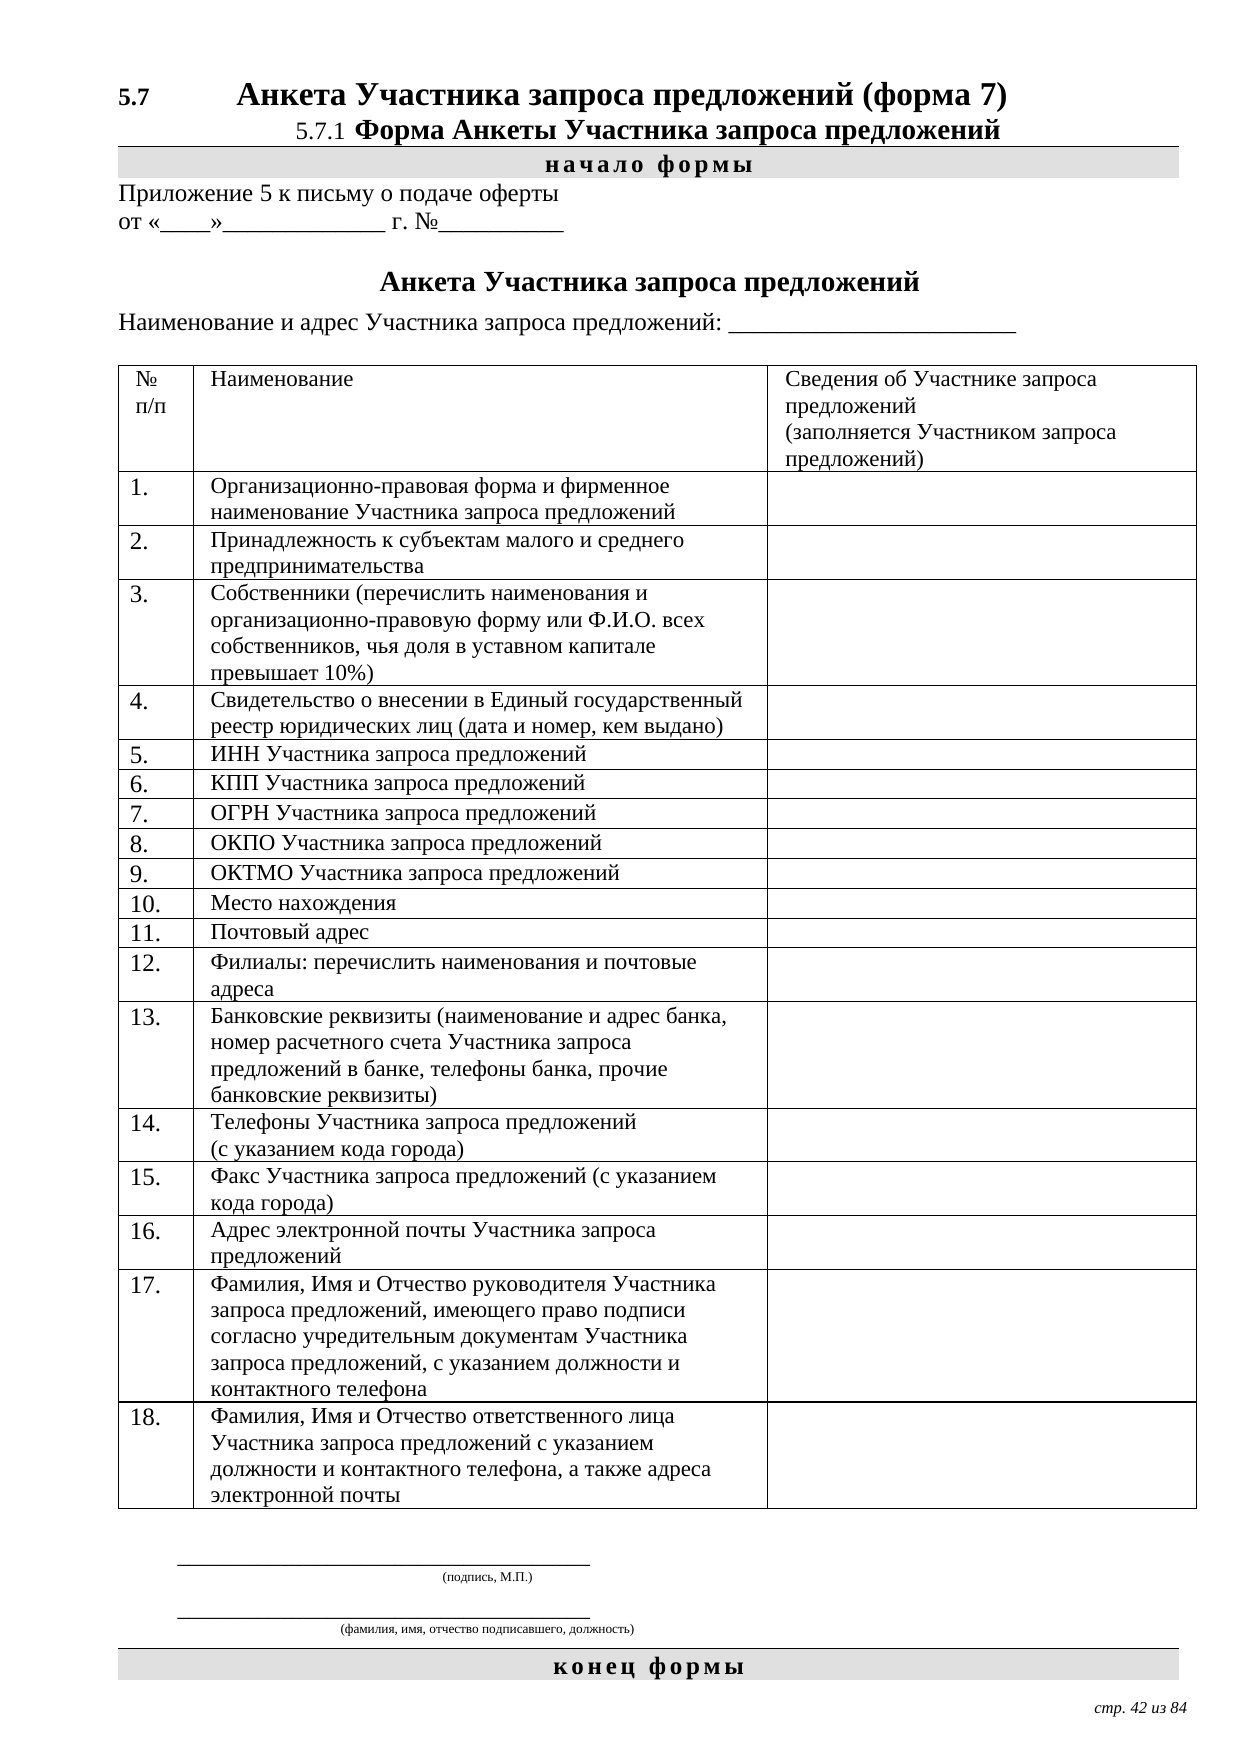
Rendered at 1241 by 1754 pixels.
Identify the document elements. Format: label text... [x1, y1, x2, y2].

table_cell [768, 472, 1196, 525]
table_cell [768, 889, 1196, 917]
table_cell [768, 829, 1196, 858]
table_cell Организационно-правовая форма и фирменное наименование Участника запроса предложений [194, 472, 767, 525]
table_cell ИНН Участника запроса предложений [194, 740, 767, 768]
table_cell [119, 919, 193, 947]
table_cell [768, 799, 1196, 828]
table_cell [768, 770, 1196, 798]
table_cell ОКПО Участника запроса предложений [194, 829, 767, 858]
table_cell [119, 1162, 193, 1215]
table_cell [768, 948, 1196, 1001]
table_cell [119, 948, 193, 1001]
table_cell Принадлежность к субъектам малого и среднего предпринимательства [194, 526, 767, 578]
text Форма Анкеты Участника запроса предложений [236, 112, 1181, 146]
table_cell [768, 1162, 1196, 1215]
text (фамилия, имя, отчество подписавшего, должность) [118, 1622, 797, 1648]
table_cell [768, 526, 1196, 578]
table_cell Собственники (перечислить наименования и организационно-правовую форму или Ф.И.О. всех собственников, чья доля в уставном капитале превышает 10%) [194, 580, 767, 685]
table_cell [768, 1216, 1196, 1269]
table_cell [119, 889, 193, 917]
table_cell [119, 1270, 193, 1401]
table_cell [768, 1002, 1196, 1107]
table_cell [119, 526, 193, 578]
table_cell [768, 686, 1196, 739]
text ____________________________________ [118, 1542, 1181, 1569]
table_header Наименование [194, 366, 767, 471]
table_cell ОКТМО Участника запроса предложений [194, 859, 767, 888]
table_cell [119, 770, 193, 798]
table_cell [119, 686, 193, 739]
table_cell [768, 919, 1196, 947]
table_cell Банковские реквизиты (наименование и адрес банка, номер расчетного счета Участника запроса предложений в банке, телефоны банка, прочие банковские реквизиты) [194, 1002, 767, 1107]
table_cell Место нахождения [194, 889, 767, 917]
table_cell Филиалы: перечислить наименования и почтовые адреса [194, 948, 767, 1001]
table_cell [119, 580, 193, 685]
table_cell [119, 859, 193, 888]
table_cell Свидетельство о внесении в Единый государственный реестр юридических лиц (дата и номер, кем выдано) [194, 686, 767, 739]
text начало формы [118, 147, 1179, 178]
table_cell [119, 1403, 193, 1508]
table_cell Фамилия, Имя и Отчество ответственного лица Участника запроса предложений с указанием должности и контактного телефона, а также адреса электронной почты [194, 1403, 767, 1508]
text (подпись, М.П.) [118, 1569, 797, 1595]
text Анкета Участника запроса предложений [118, 264, 1181, 297]
table_cell [119, 1216, 193, 1269]
table_cell [119, 829, 193, 858]
table_cell [119, 799, 193, 828]
table_header Сведения об Участнике запроса предложений (заполняется Участником запроса предложений) [768, 366, 1196, 471]
table_cell [119, 1002, 193, 1107]
text Приложение 5 к письму о подаче оферты от «____»_____________ г. №__________ [118, 178, 1181, 235]
table_cell [768, 740, 1196, 768]
text Наименование и адрес Участника запроса предложений: _______________________ [118, 307, 1181, 336]
table_header № п/п [119, 366, 193, 471]
subtitle Анкета Участника запроса предложений (форма 7) [118, 74, 1181, 112]
table_cell Факс Участника запроса предложений (с указанием кода города) [194, 1162, 767, 1215]
table_cell [119, 472, 193, 525]
table_cell Адрес электронной почты Участника запроса предложений [194, 1216, 767, 1269]
table_cell [119, 1109, 193, 1161]
table_cell [768, 1270, 1196, 1401]
table_cell [768, 1403, 1196, 1508]
table_cell Фамилия, Имя и Отчество руководителя Участника запроса предложений, имеющего право подписи согласно учредительным документам Участника запроса предложений, с указанием должности и контактного телефона [194, 1270, 767, 1401]
table_cell Почтовый адрес [194, 919, 767, 947]
table_cell [768, 859, 1196, 888]
table_cell КПП Участника запроса предложений [194, 770, 767, 798]
table_cell ОГРН Участника запроса предложений [194, 799, 767, 828]
text ____________________________________ [118, 1595, 1181, 1622]
text конец формы [118, 1649, 1179, 1680]
table_cell Телефоны Участника запроса предложений (с указанием кода города) [194, 1109, 767, 1161]
table_cell [768, 1109, 1196, 1161]
table_cell [119, 740, 193, 768]
table_cell [768, 580, 1196, 685]
